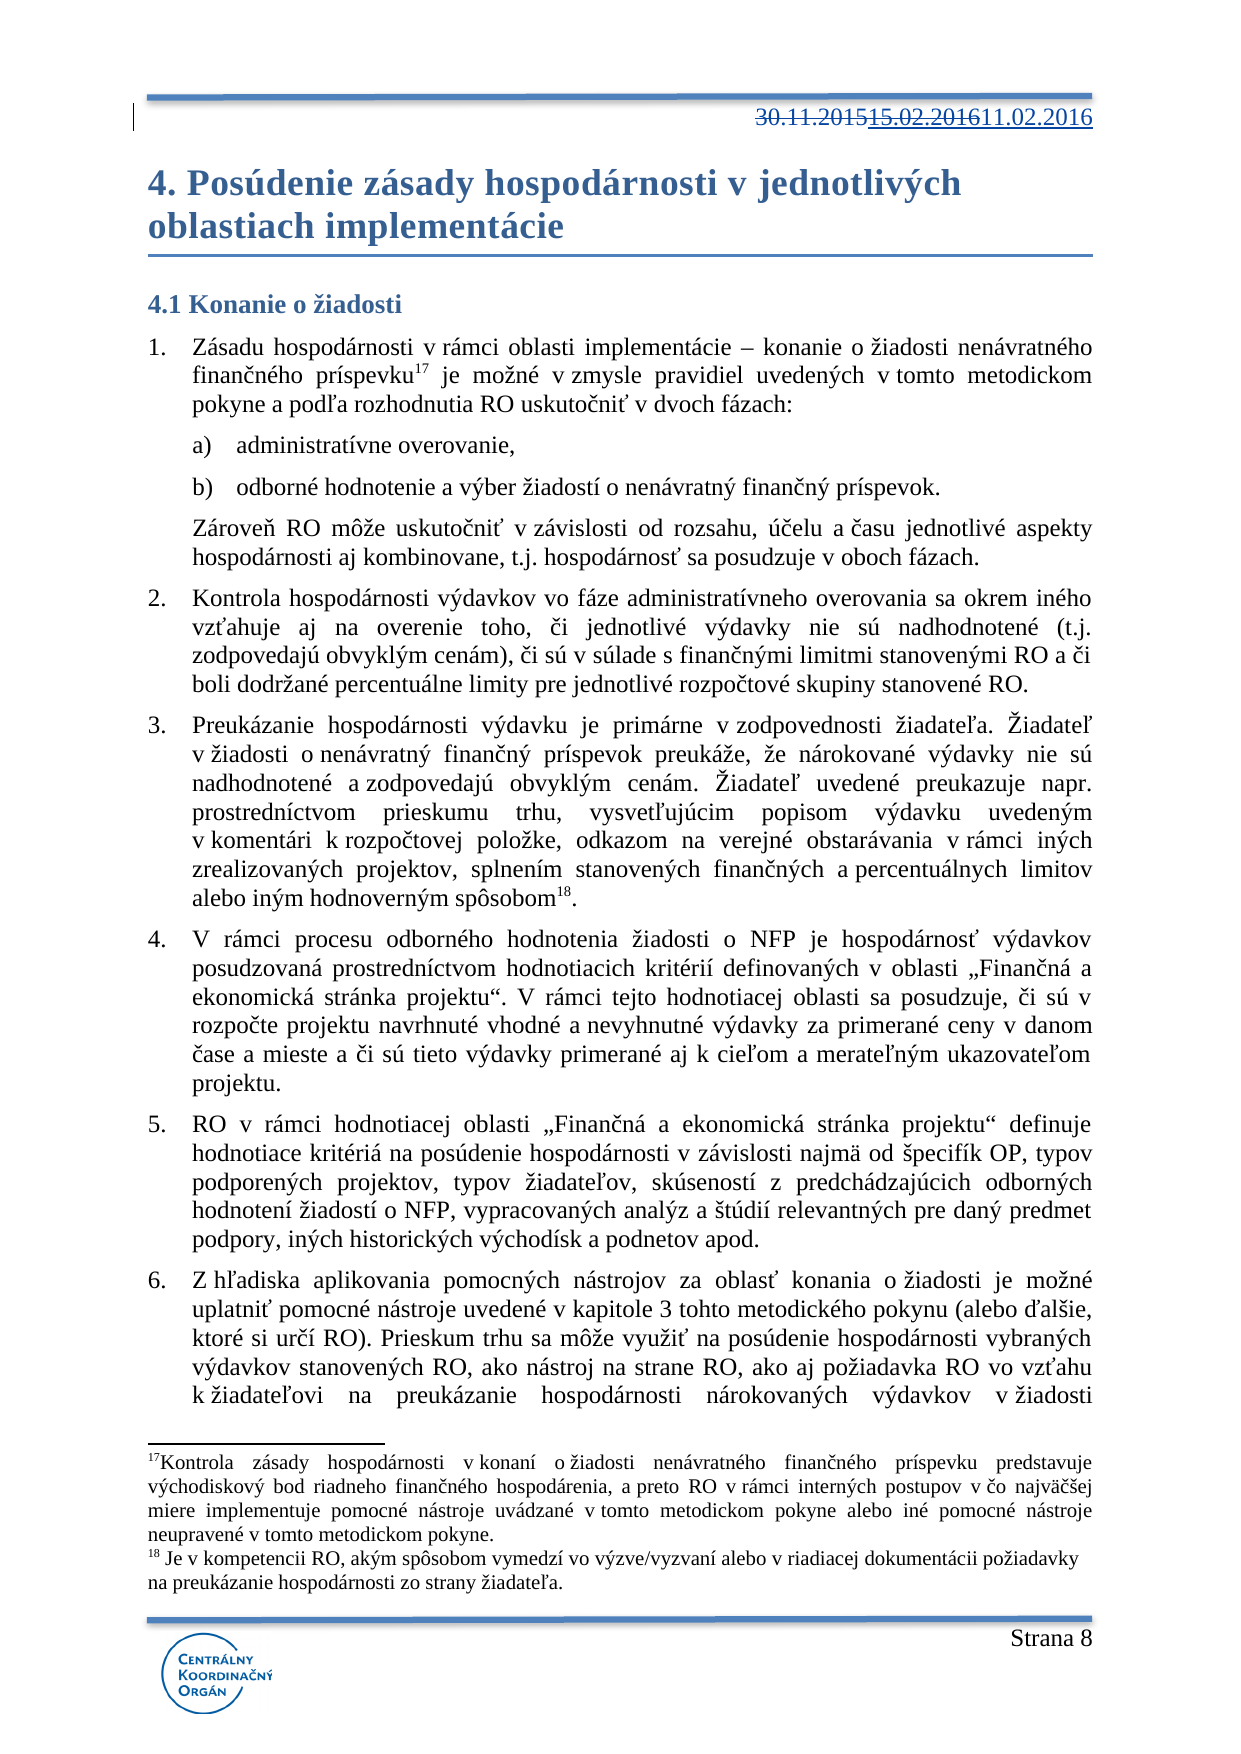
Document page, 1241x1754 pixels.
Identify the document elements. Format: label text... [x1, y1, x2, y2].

list Preukázanie hospodárnosti výdavku je primárne v zodpovednosti žiadateľa. Žiadateľ v žiadosti o nenávratný finančný príspevok preukáže, že nárokované výdavky nie sú nadhodnotené a zodpovedajú obvyklým cenám. Žiadateľ uvedené preukazuje napr. prostredníctvom prieskumu trhu, vysvetľujúcim popisom výdavku uvedeným v komentári k rozpočtovej položke, odkazom na verejné obstarávania v rámci iných zrealizovaných projektov, splnením stanovených finančných a percentuálnych limitov alebo iným hodnoverným spôsobom. [148, 710, 1093, 912]
list odborné hodnotenie a výber žiadostí o nenávratný finančný príspevok. [192, 472, 1093, 500]
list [148, 1265, 1093, 1409]
text Zároveň RO môže uskutočniť v závislosti od rozsahu, účelu a času jednotlivé aspekty hospodárnosti aj kombinovane, t.j. hospodárnosť sa posudzuje v oboch fázach. [192, 513, 1093, 570]
picture [159, 1631, 272, 1713]
list V rámci procesu odborného hodnotenia žiadosti o NFP je hospodárnosť výdavkov posudzovaná prostredníctvom hodnotiacich kritérií definovaných v oblasti „Finančná a ekonomická stránka projektu“. V rámci tejto hodnotiacej oblasti sa posudzuje, či sú v rozpočte projektu navrhnuté vhodné a nevyhnutné výdavky za primerané ceny v danom čase a mieste a či sú tieto výdavky primerané aj k cieľom a merateľným ukazovateľom projektu. [148, 924, 1093, 1097]
text 4. Posúdenie zásady hospodárnosti v jednotlivých oblastiach implementácie [148, 160, 1093, 254]
text 4.1 Konanie o žiadosti [148, 288, 1093, 319]
list administratívne overovanie, [192, 430, 1093, 459]
list Kontrola hospodárnosti výdavkov vo fáze administratívneho overovania sa okrem iného vzťahuje aj na overenie toho, či jednotlivé výdavky nie sú nadhodnotené (t.j. zodpovedajú obvyklým cenám), či sú v súlade s finančnými limitmi stanovenými RO a či boli dodržané percentuálne limity pre jednotlivé rozpočtové skupiny stanovené RO. [148, 583, 1093, 698]
list RO v rámci hodnotiacej oblasti „Finančná a ekonomická stránka projektu“ definuje hodnotiace kritériá na posúdenie hospodárnosti v závislosti najmä od špecifík OP, typov podporených projektov, typov žiadateľov, skúseností z predchádzajúcich odborných hodnotení žiadostí o NFP, vypracovaných analýz a štúdií relevantných pre daný predmet podpory, iných historických východísk a podnetov apod. [148, 1109, 1093, 1253]
list Zásadu hospodárnosti v rámci oblasti implementácie – konanie o žiadosti nenávratného finančného príspevku je možné v zmysle pravidiel uvedených v tomto metodickom pokyne a podľa rozhodnutia RO uskutočniť v dvoch fázach: [148, 332, 1093, 418]
